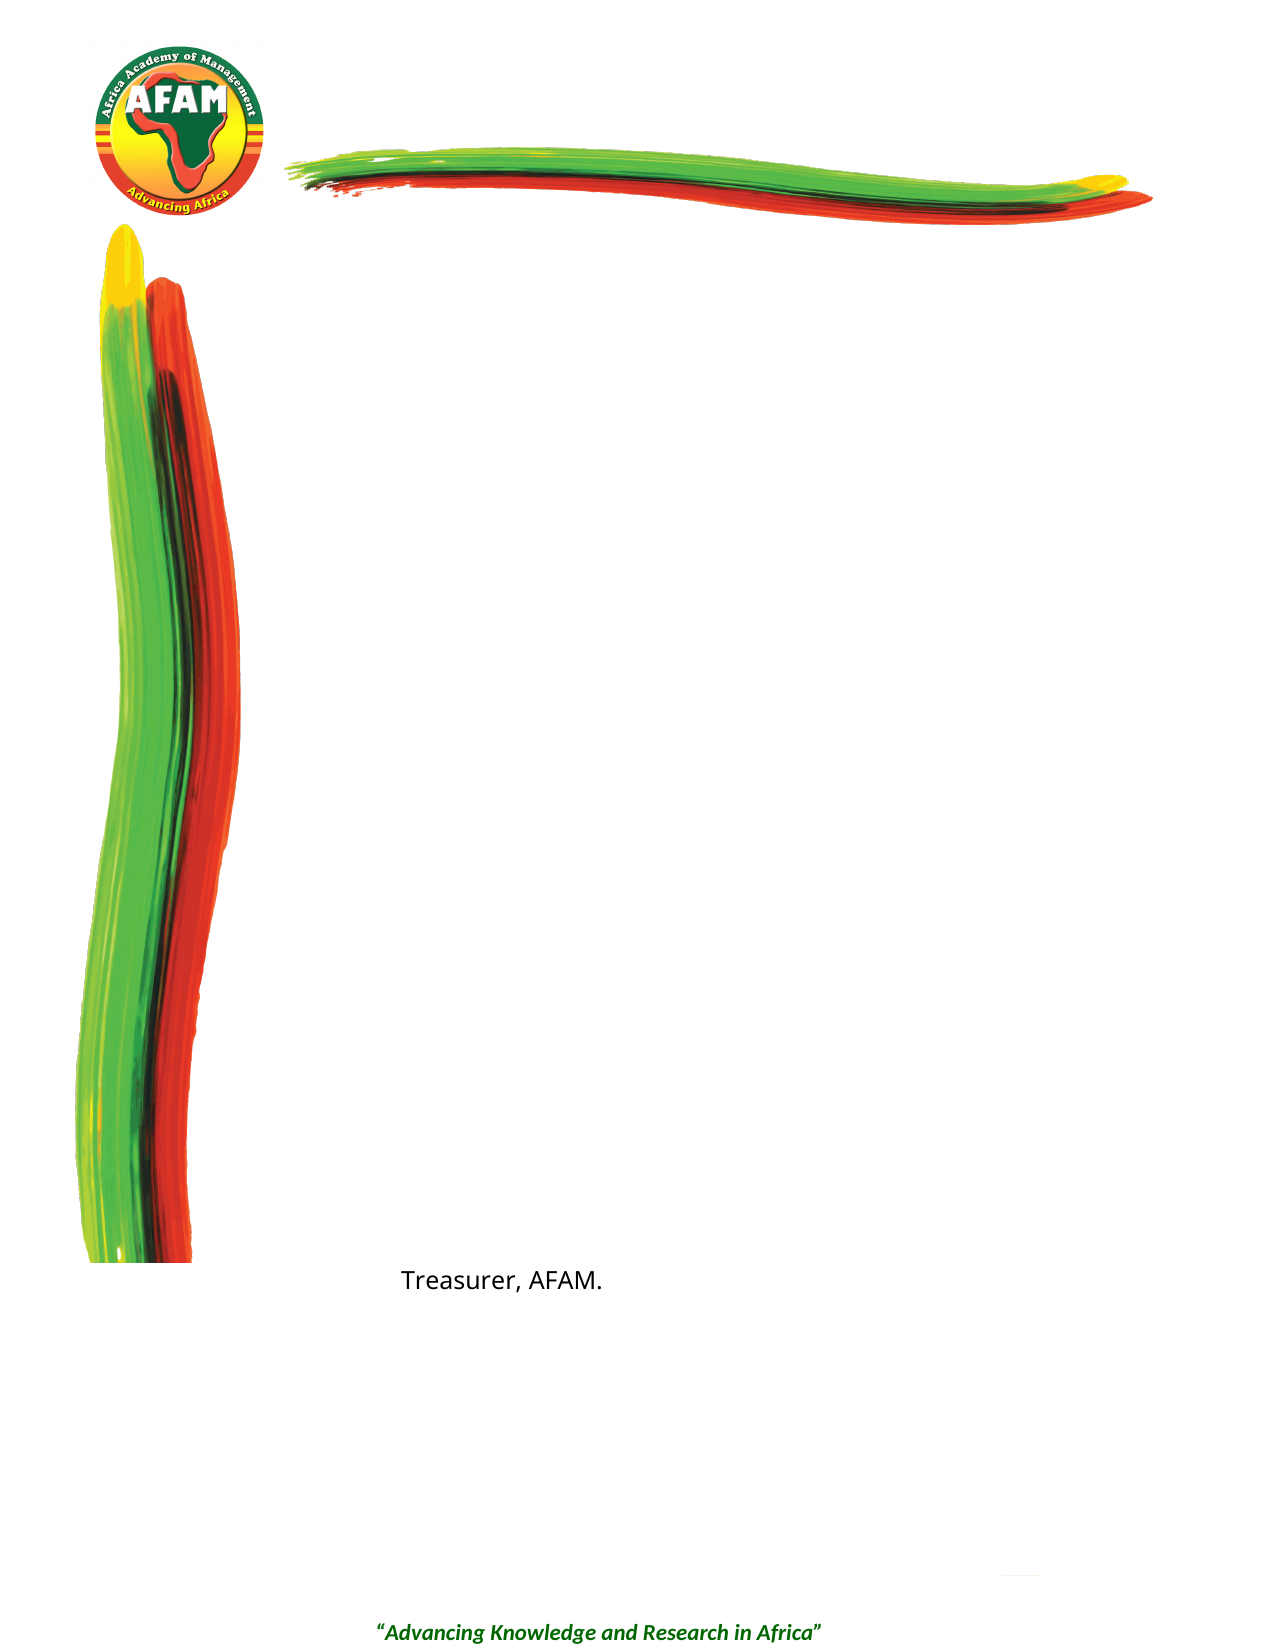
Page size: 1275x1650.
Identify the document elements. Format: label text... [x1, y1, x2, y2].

picture [75, 15, 1154, 1263]
text Treasurer, AFAM. [375, 1263, 1125, 1297]
